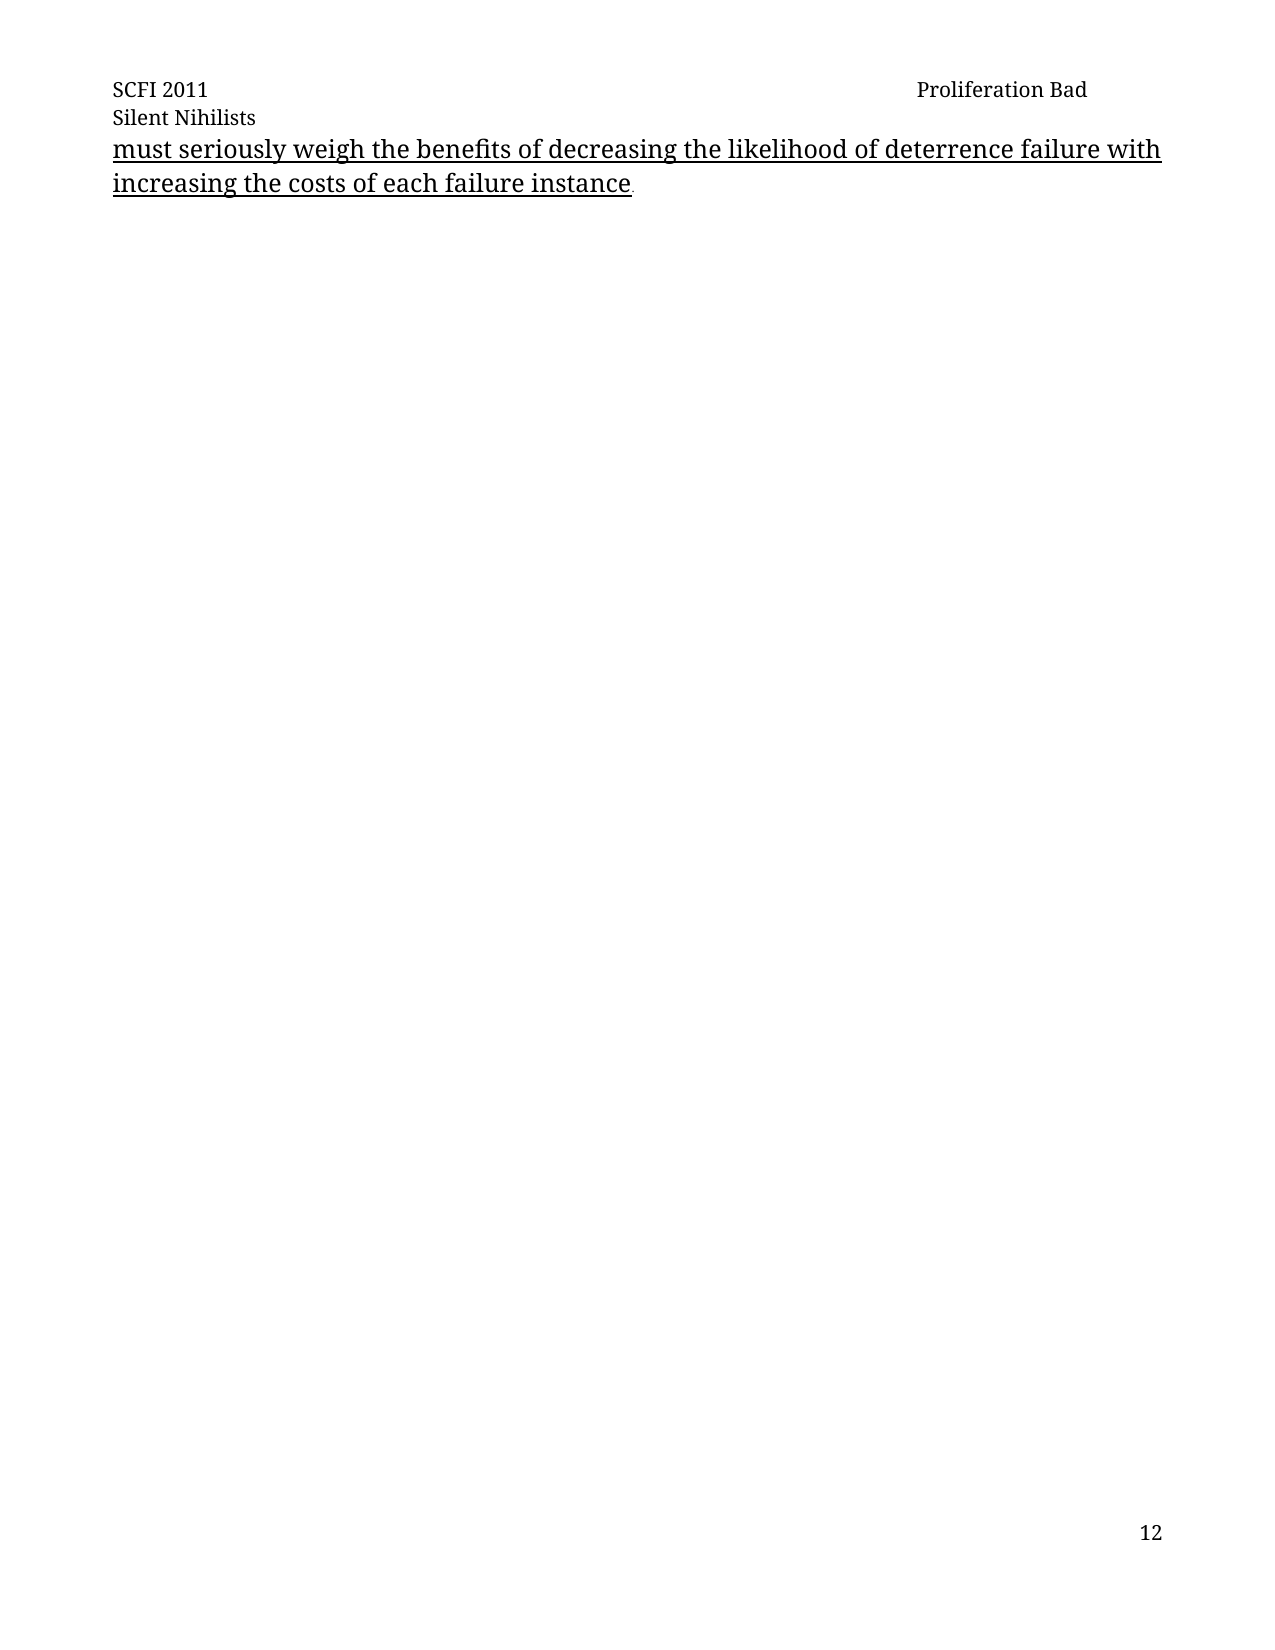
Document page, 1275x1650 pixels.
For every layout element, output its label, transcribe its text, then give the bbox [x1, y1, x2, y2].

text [112, 132, 1162, 161]
